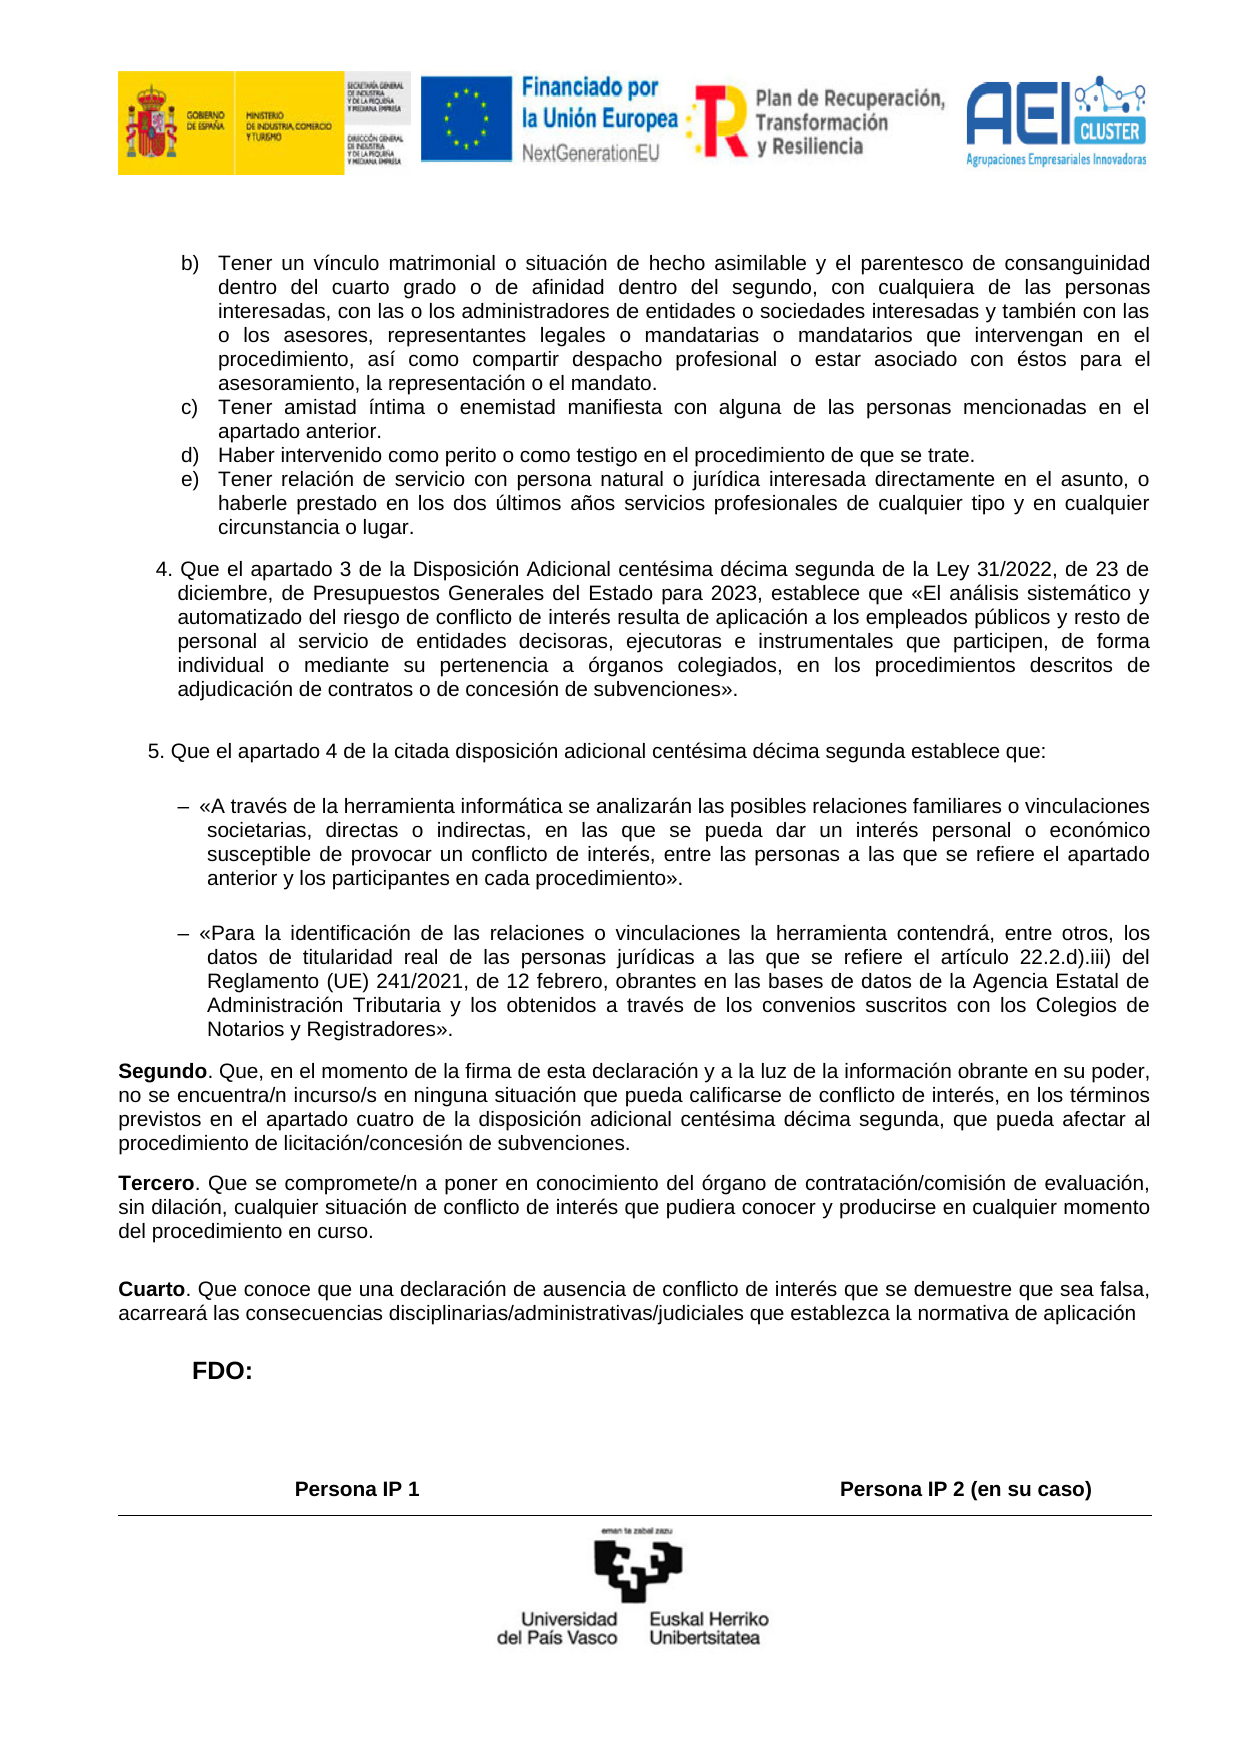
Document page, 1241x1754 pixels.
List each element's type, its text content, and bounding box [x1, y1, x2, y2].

picture [118, 70, 1163, 175]
text 4. Que el apartado 3 de la Disposición Adicional centésima décima segunda de la Ley 31/2022, de 23 de diciembre, de Presupuestos Generales del Estado para 2023, establece que «El análisis sistemático y automatizado del riesgo de conflicto de interés resulta de aplicación a los empleados públicos y resto de personal al servicio de entidades decisoras, ejecutoras e instrumentales que participen, de forma individual o mediante su pertenencia a órganos colegiados, en los procedimientos descritos de adjudicación de contratos o de concesión de subvenciones». [156, 557, 1152, 701]
list Tener amistad íntima o enemistad manifiesta con alguna de las personas mencionadas en el apartado anterior. [181, 395, 1152, 443]
picture [487, 1517, 783, 1654]
text Segundo. Que, en el momento de la firma de esta declaración y a la luz de la información obrante en su poder, no se encuentra/n incurso/s en ninguna situación que pueda calificarse de conflicto de interés, en los términos previstos en el apartado cuatro de la disposición adicional centésima décima segunda, que pueda afectar al procedimiento de licitación/concesión de subvenciones. [118, 1059, 1152, 1155]
list Haber intervenido como perito o como testigo en el procedimiento de que se trate. [181, 443, 1152, 467]
list Tener un vínculo matrimonial o situación de hecho asimilable y el parentesco de consanguinidad dentro del cuarto grado o de afinidad dentro del segundo, con cualquiera de las personas interesadas, con las o los administradores de entidades o sociedades interesadas y también con las o los asesores, representantes legales o mandatarias o mandatarios que intervengan en el procedimiento, así como compartir despacho profesional o estar asociado con éstos para el asesoramiento, la representación o el mandato. [181, 251, 1152, 395]
list Tener relación de servicio con persona natural o jurídica interesada directamente en el asunto, o haberle prestado en los dos últimos años servicios profesionales de cualquier tipo y en cualquier circunstancia o lugar. [181, 467, 1152, 538]
text – «Para la identificación de las relaciones o vinculaciones la herramienta contendrá, entre otros, los datos de titularidad real de las personas jurídicas a las que se refiere el artículo 22.2.d).iii) del Reglamento (UE) 241/2021, de 12 febrero, obrantes en las bases de datos de la Agencia Estatal de Administración Tributaria y los obtenidos a través de los convenios suscritos con los Colegios de Notarios y Registradores». [177, 921, 1152, 1041]
text Tercero. Que se compromete/n a poner en conocimiento del órgano de contratación/comisión de evaluación, sin dilación, cualquier situación de conflicto de interés que pudiera conocer y producirse en cualquier momento del procedimiento en curso. [118, 1171, 1152, 1243]
text Persona IP 1 Persona IP 2 (en su caso) [124, 1477, 1152, 1501]
text – «A través de la herramienta informática se analizarán las posibles relaciones familiares o vinculaciones societarias, directas o indirectas, en las que se pueda dar un interés personal o económico susceptible de provocar un conflicto de interés, entre las personas a las que se refiere el apartado anterior y los participantes en cada procedimiento». [177, 794, 1152, 889]
text Cuarto. Que conoce que una declaración de ausencia de conflicto de interés que se demuestre que sea falsa, acarreará las consecuencias disciplinarias/administrativas/judiciales que establezca la normativa de aplicación [118, 1277, 1152, 1325]
text 5. Que el apartado 4 de la citada disposición adicional centésima décima segunda establece que: [148, 738, 1152, 762]
subtitle Fdo: [156, 1356, 1152, 1385]
